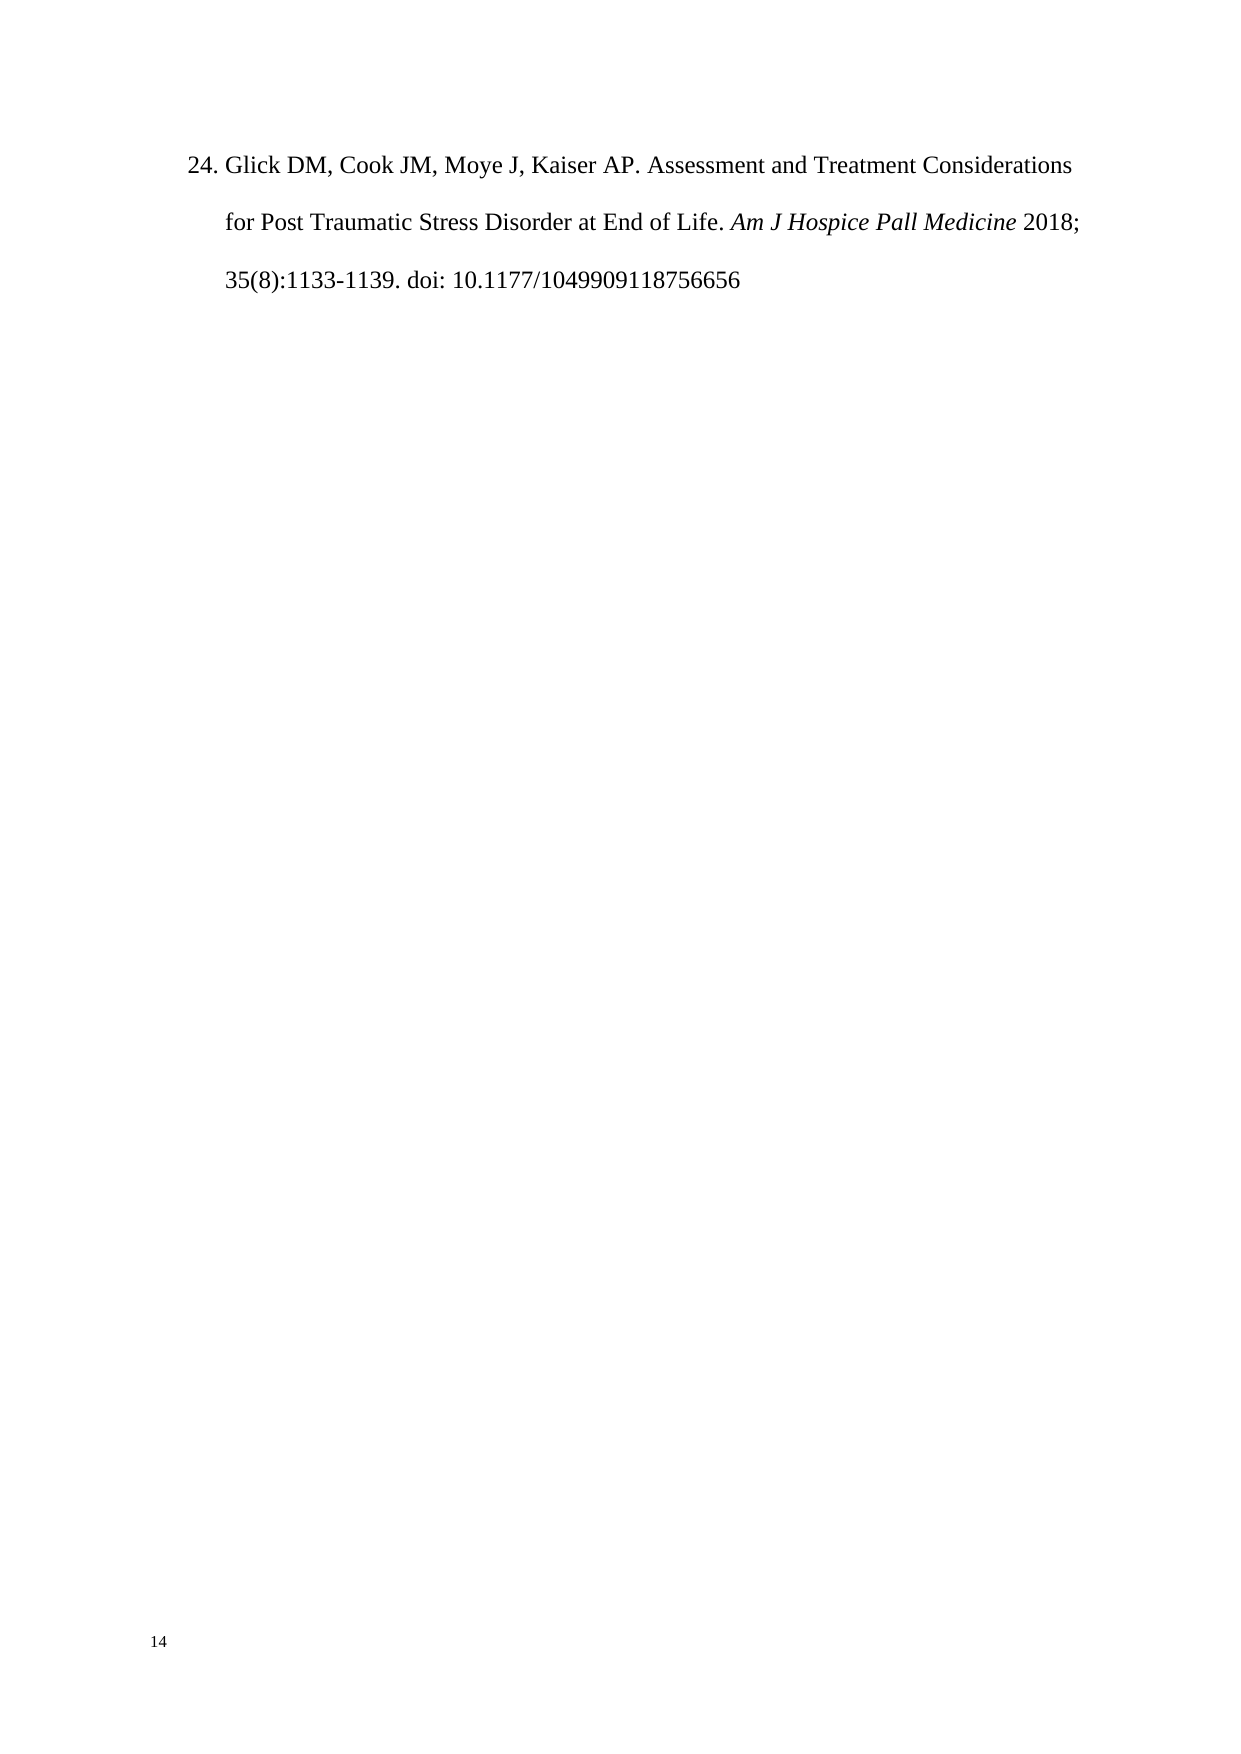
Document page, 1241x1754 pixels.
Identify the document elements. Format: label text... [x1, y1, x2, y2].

list Glick DM, Cook JM, Moye J, Kaiser AP. Assessment and Treatment Considerations for Post Traumatic Stress Disorder at End of Life. Am J Hospice Pall Medicine 2018; 35(8):1133-1139. doi: 10.1177/1049909118756656 [187, 150, 1090, 294]
